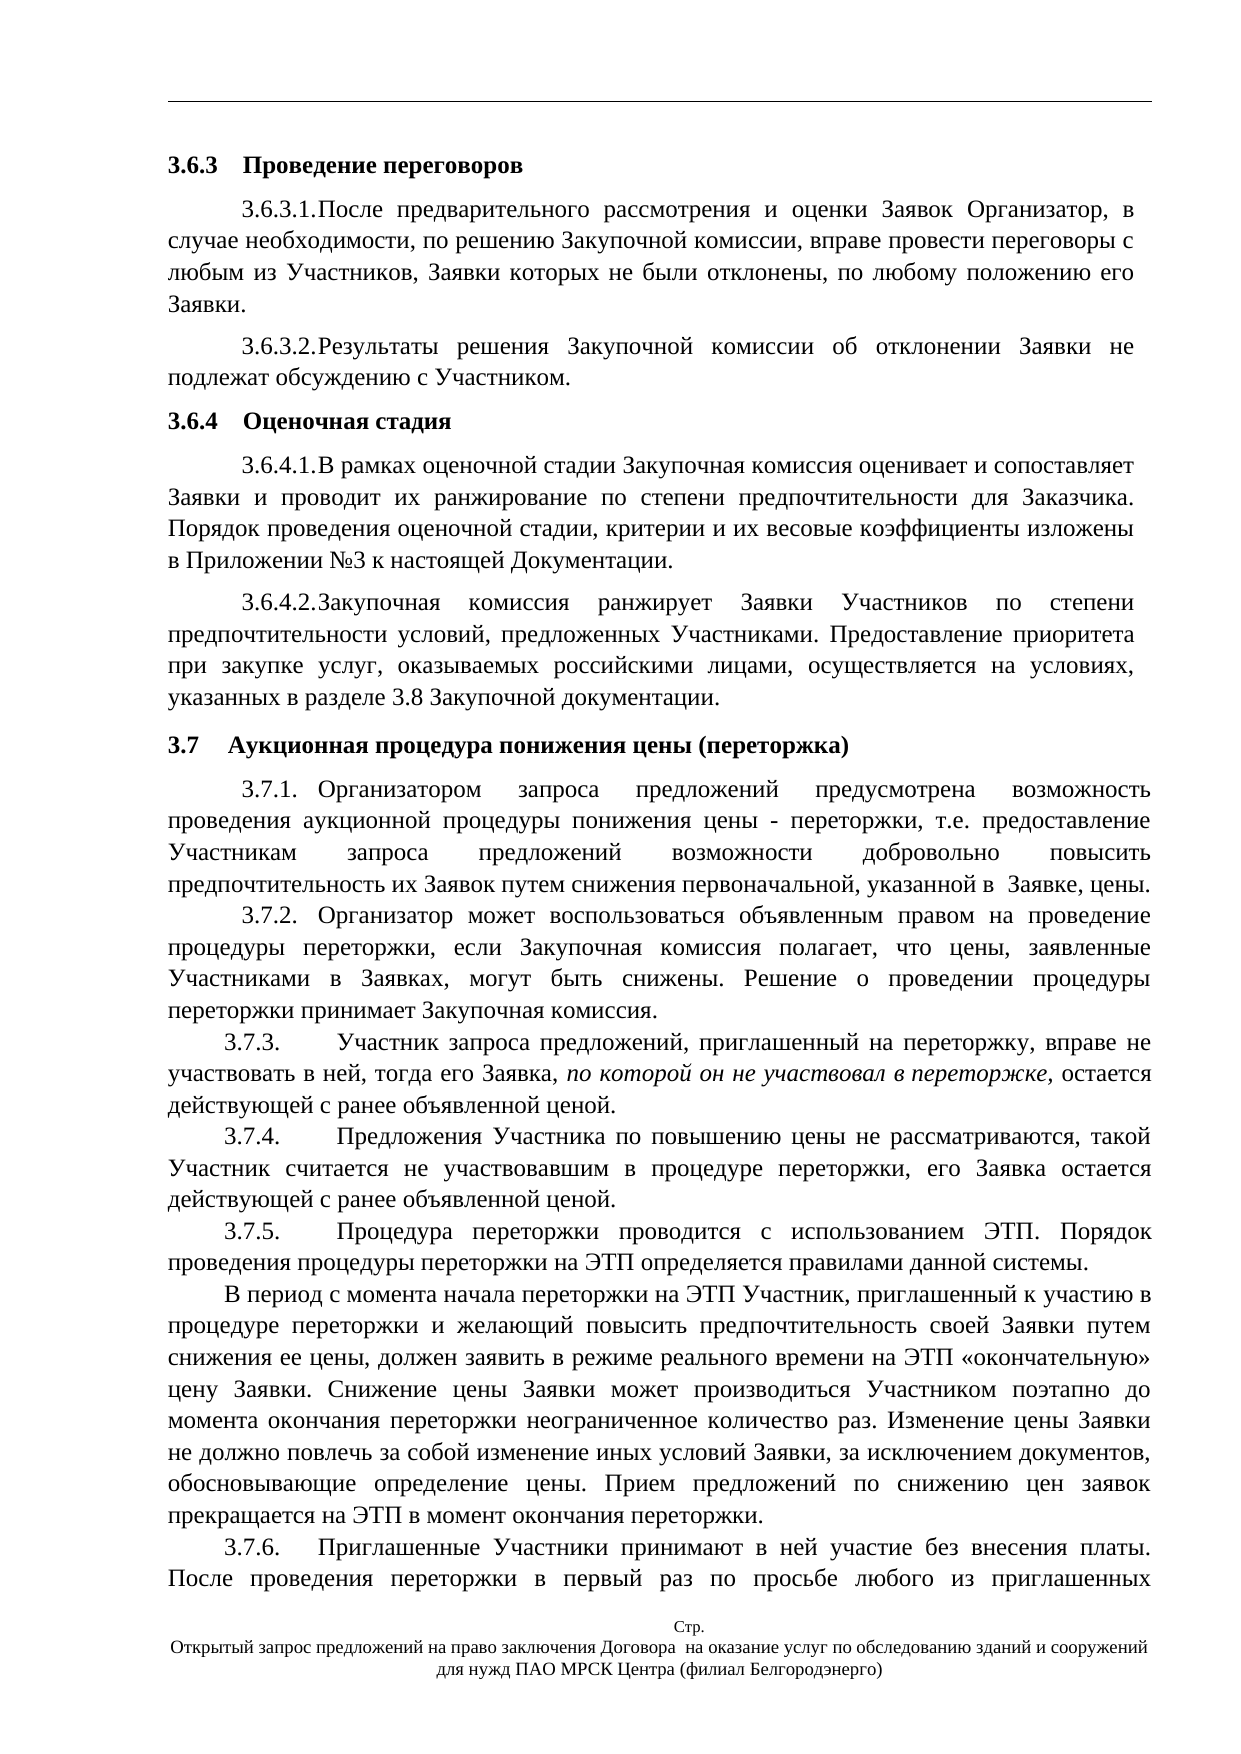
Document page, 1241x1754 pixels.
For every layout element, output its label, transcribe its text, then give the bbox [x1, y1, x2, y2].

list После предварительного рассмотрения и оценки Заявок Организатор, в случае необходимости, по решению Закупочной комиссии, вправе провести переговоры с любым из Участников, Заявки которых не были отклонены, по любому положению его Заявки. [168, 194, 1135, 317]
subtitle Аукционная процедура понижения цены (переторжка) [168, 730, 1152, 759]
text В период с момента начала переторжки на ЭТП Участник, приглашенный к участию в процедуре переторжки и желающий повысить предпочтительность своей Заявки путем снижения ее цены, должен заявить в режиме реального времени на ЭТП «окончательную» цену Заявки. Снижение цены Заявки может производиться Участником поэтапно до момента окончания переторжки неограниченное количество раз. Изменение цены Заявки не должно повлечь за собой изменение иных условий Заявки, за исключением документов, обосновывающие определение цены. Прием предложений по снижению цен заявок прекращается на ЭТП в момент окончания переторжки. [168, 1279, 1152, 1529]
list В рамках оценочной стадии Закупочная комиссия оценивает и сопоставляет Заявки и проводит их ранжирование по степени предпочтительности для Заказчика. Порядок проведения оценочной стадии, критерии и их весовые коэффициенты изложены в Приложении №3 к настоящей Документации. [168, 450, 1135, 574]
subtitle Оценочная стадия [168, 406, 1152, 435]
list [168, 1532, 1152, 1592]
list Результаты решения Закупочной комиссии об отклонении Заявки не подлежат обсуждению с Участником. [168, 331, 1135, 391]
subtitle Проведение переговоров [168, 150, 1152, 179]
list Предложения Участника по повышению цены не рассматриваются, такой Участник считается не участвовавшим в процедуре переторжки, его Заявка остается действующей с ранее объявленной ценой. [168, 1121, 1152, 1213]
list Организатором запроса предложений предусмотрена возможность проведения аукционной процедуры понижения цены - переторжки, т.е. предоставление Участникам запроса предложений возможности добровольно повысить предпочтительность их Заявок путем снижения первоначальной, указанной в Заявке, цены. [168, 774, 1152, 897]
list Организатор может воспользоваться объявленным правом на проведение процедуры переторжки, если Закупочная комиссия полагает, что цены, заявленные Участниками в Заявках, могут быть снижены. Решение о проведении процедуры переторжки принимает Закупочная комиссия. [168, 900, 1152, 1024]
list Участник запроса предложений, приглашенный на переторжку, вправе не участвовать в ней, тогда его Заявка, по которой он не участвовал в переторжке, остается действующей с ранее объявленной ценой. [168, 1027, 1152, 1118]
list Процедура переторжки проводится с использованием ЭТП. Порядок проведения процедуры переторжки на ЭТП определяется правилами данной системы. [168, 1216, 1152, 1276]
